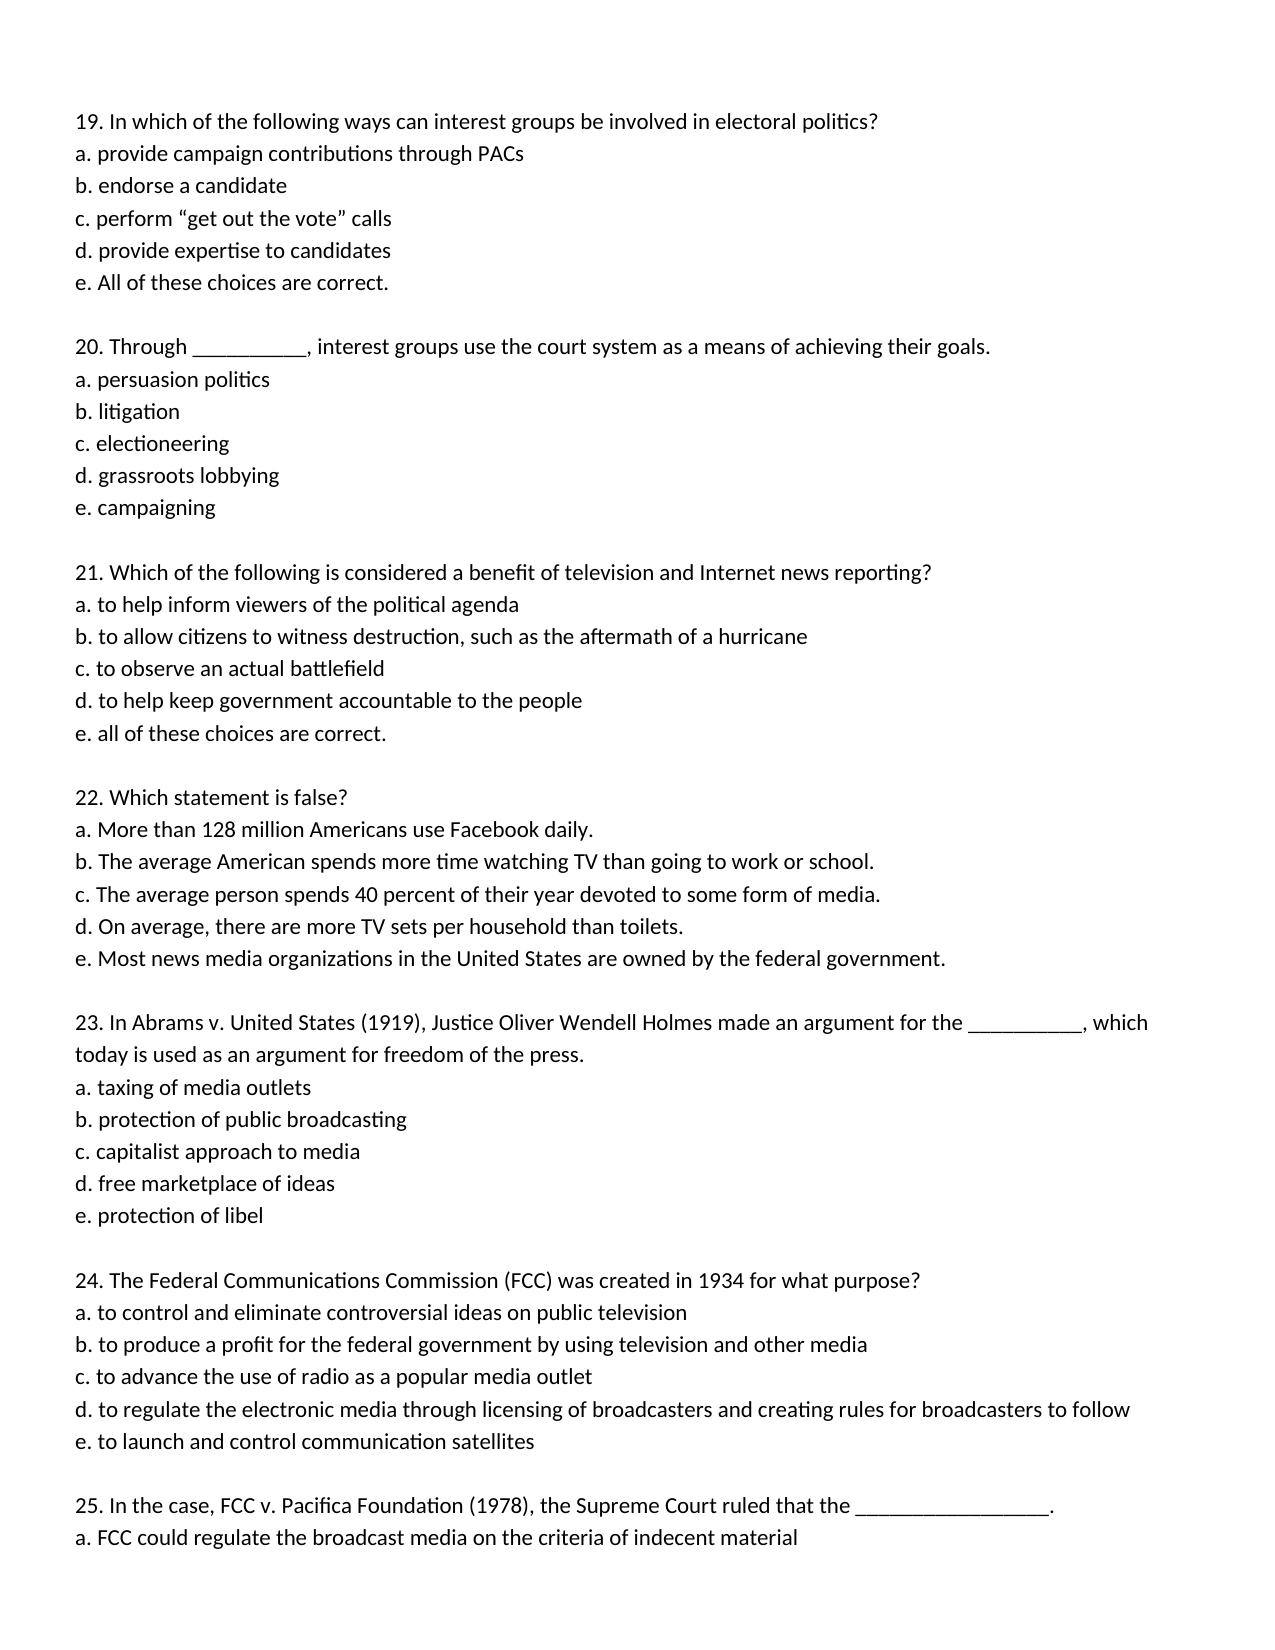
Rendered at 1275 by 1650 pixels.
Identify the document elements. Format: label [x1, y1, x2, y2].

text [75, 75, 1200, 1551]
